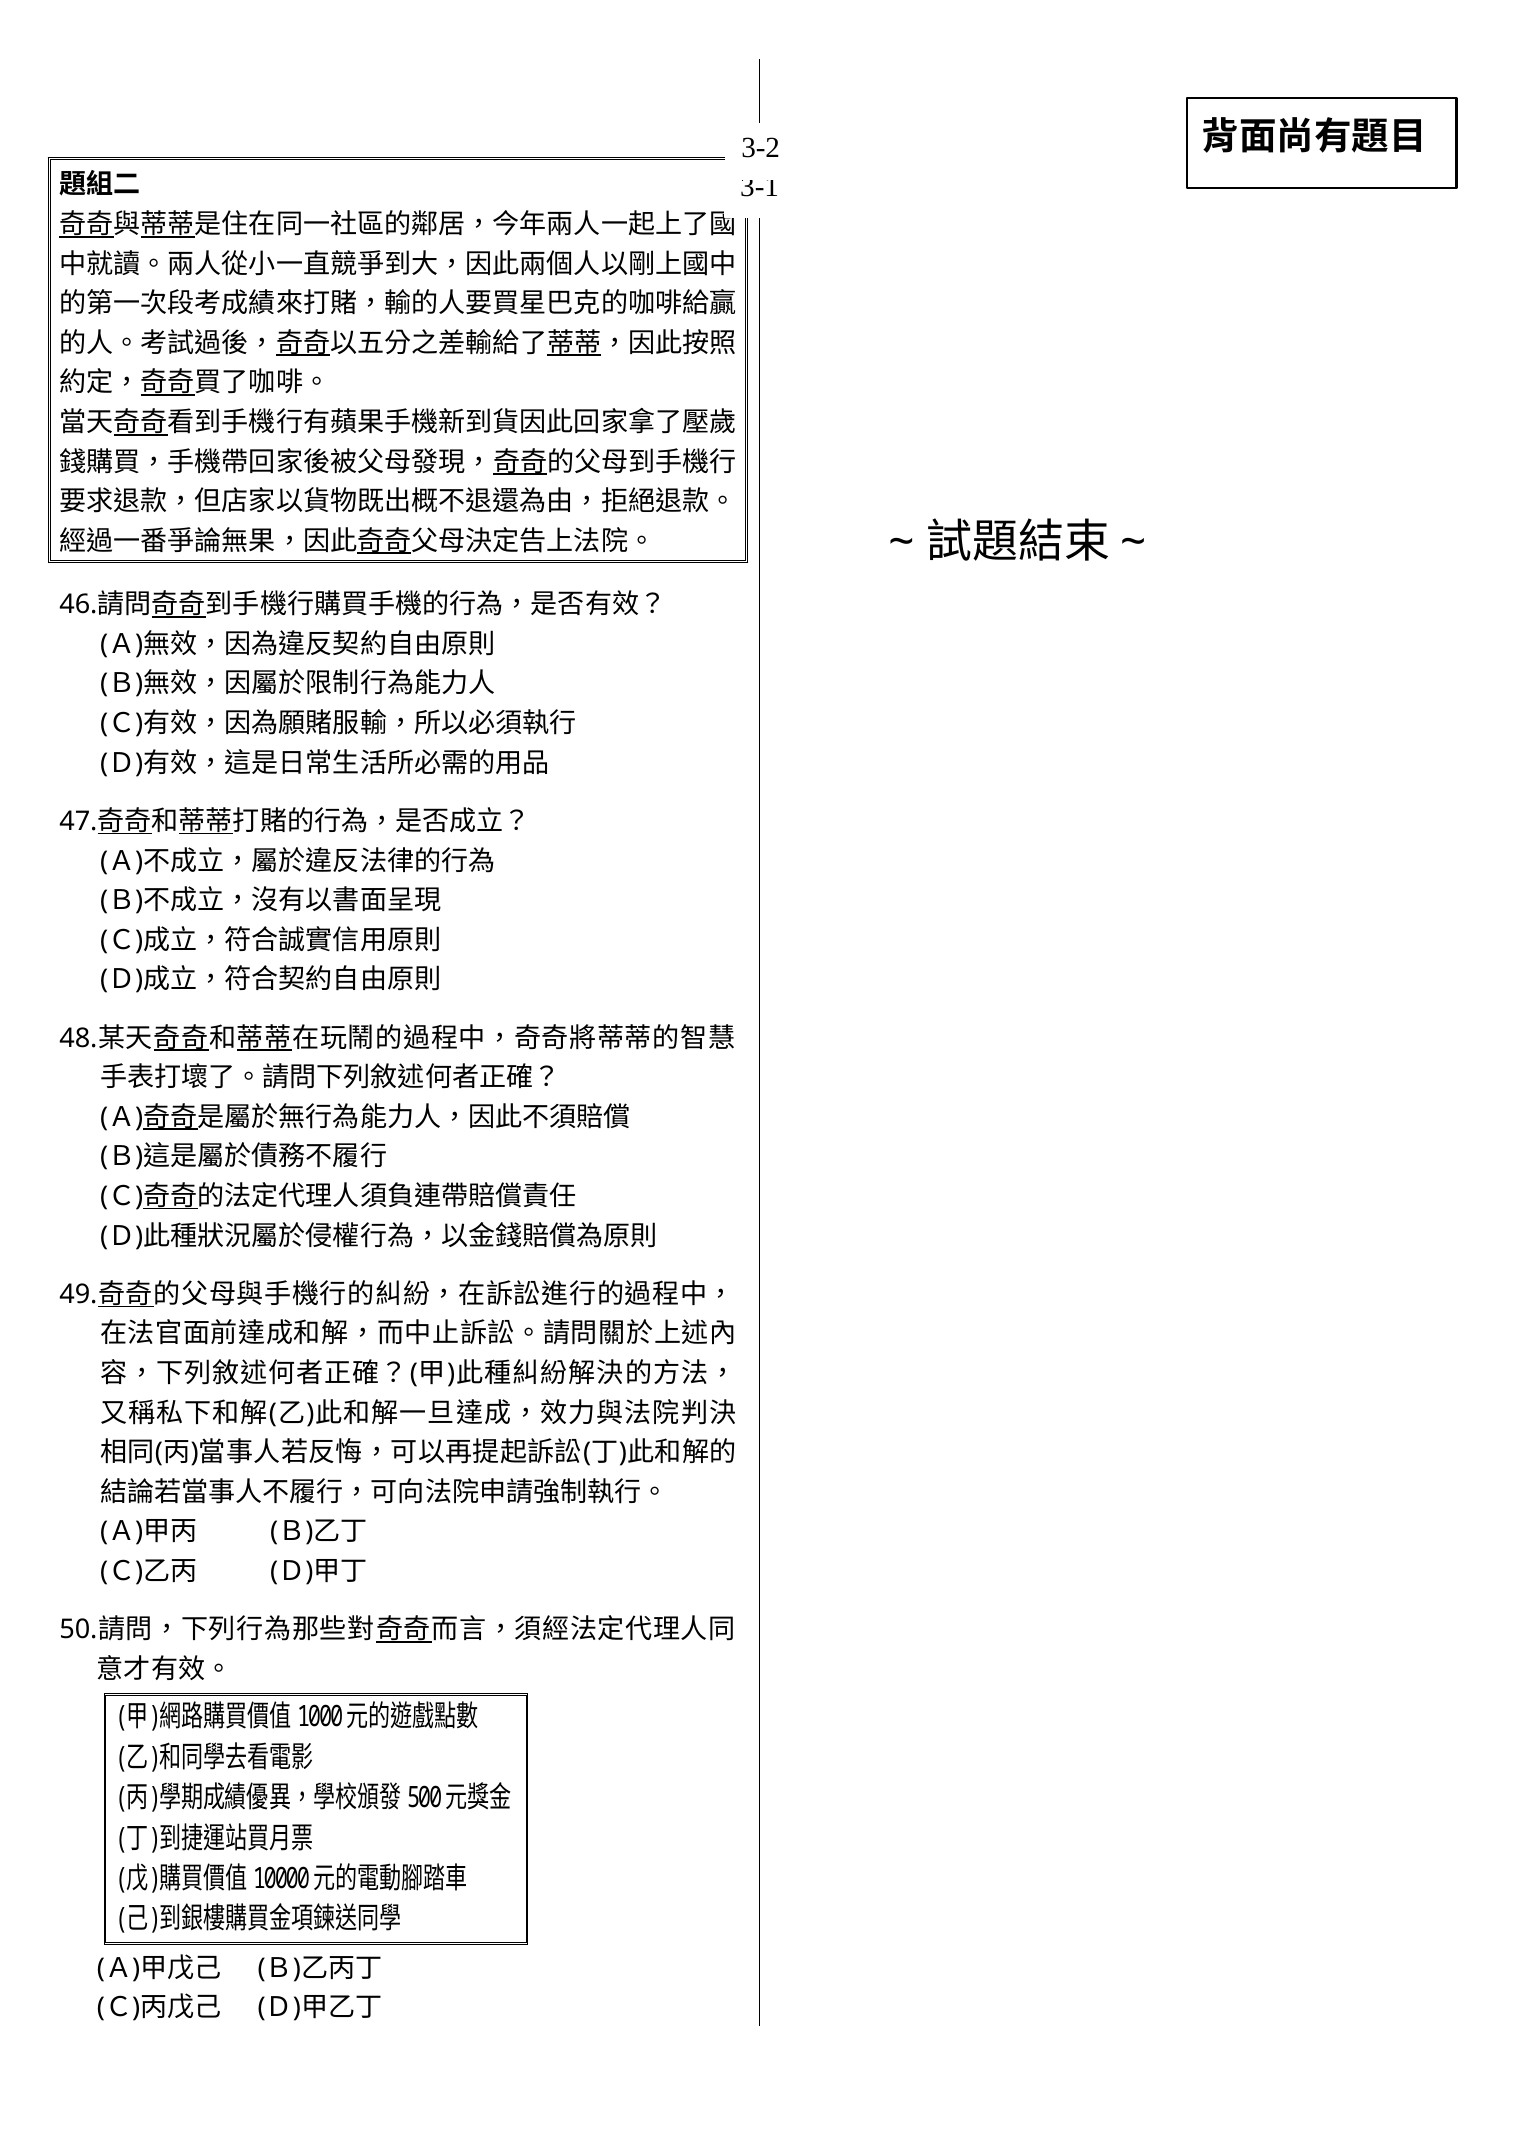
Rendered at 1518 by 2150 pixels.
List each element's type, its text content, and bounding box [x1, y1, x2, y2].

text 題組二 [51, 160, 725, 202]
list 47.奇奇和蒂蒂打賭的行為，是否成立？ (Ａ)不成立，屬於違反法律的行為 (Ｂ)不成立，沒有以書面呈現 (Ｃ)成立，符合誠實信用原則 (Ｄ)成立，符合契約自由原則 [59, 799, 737, 997]
list 49.奇奇的父母與手機行的糾紛，在訴訟進行的過程中，在法官面前達成和解，而中止訴訟。請問關於上述內容，下列敘述何者正確？(甲)此種糾紛解決的方法，又稱私下和解(乙)此和解一旦達成，效力與法院判決相同(丙)當事人若反悔，可以再提起訴訟(丁)此和解的結論若當事人不履行，可向法院申請強制執行。 (Ａ)甲丙 (Ｂ)乙丁 (Ｃ)乙丙 (Ｄ)甲丁 [59, 1272, 737, 1588]
text ~ 試題結束 ~ [781, 526, 1459, 565]
list 48.某天奇奇和蒂蒂在玩鬧的過程中，奇奇將蒂蒂的智慧手表打壞了。請問下列敘述何者正確？ (Ａ)奇奇是屬於無行為能力人，因此不須賠償 (Ｂ)這是屬於債務不履行 (Ｃ)奇奇的法定代理人須負連帶賠償責任 (Ｄ)此種狀況屬於侵權行為，以金錢賠償為原則 [59, 1015, 737, 1253]
text 奇奇與蒂蒂是住在同一社區的鄰居，今年兩人一起上了國中就讀。兩人從小一直競爭到大，因此兩個人以剛上國中的第一次段考成績來打賭，輸的人要買星巴克的咖啡給贏的人。考試過後，奇奇以五分之差輸給了蒂蒂，因此按照約定，奇奇買了咖啡。 [59, 202, 737, 394]
list 50.請問，下列行為那些對奇奇而言，須經法定代理人同意才有效。 (Ａ)甲戊己 (Ｂ)乙丙丁 (Ｃ)丙戊己 (Ｄ)甲乙丁 [59, 1607, 737, 2025]
list 46.請問奇奇到手機行購買手機的行為，是否有效？ (Ａ)無效，因為違反契約自由原則 (Ｂ)無效，因屬於限制行為能力人 (Ｃ)有效，因為願賭服輸，所以必須執行 (Ｄ)有效，這是日常生活所必需的用品 [59, 582, 737, 780]
text 當天奇奇看到手機行有蘋果手機新到貨因此回家拿了壓歲錢購買，手機帶回家後被父母發現，奇奇的父母到手機行要求退款，但店家以貨物既出概不退還為由，拒絕退款。經過一番爭論無果，因此奇奇父母決定告上法院。 [51, 394, 745, 560]
